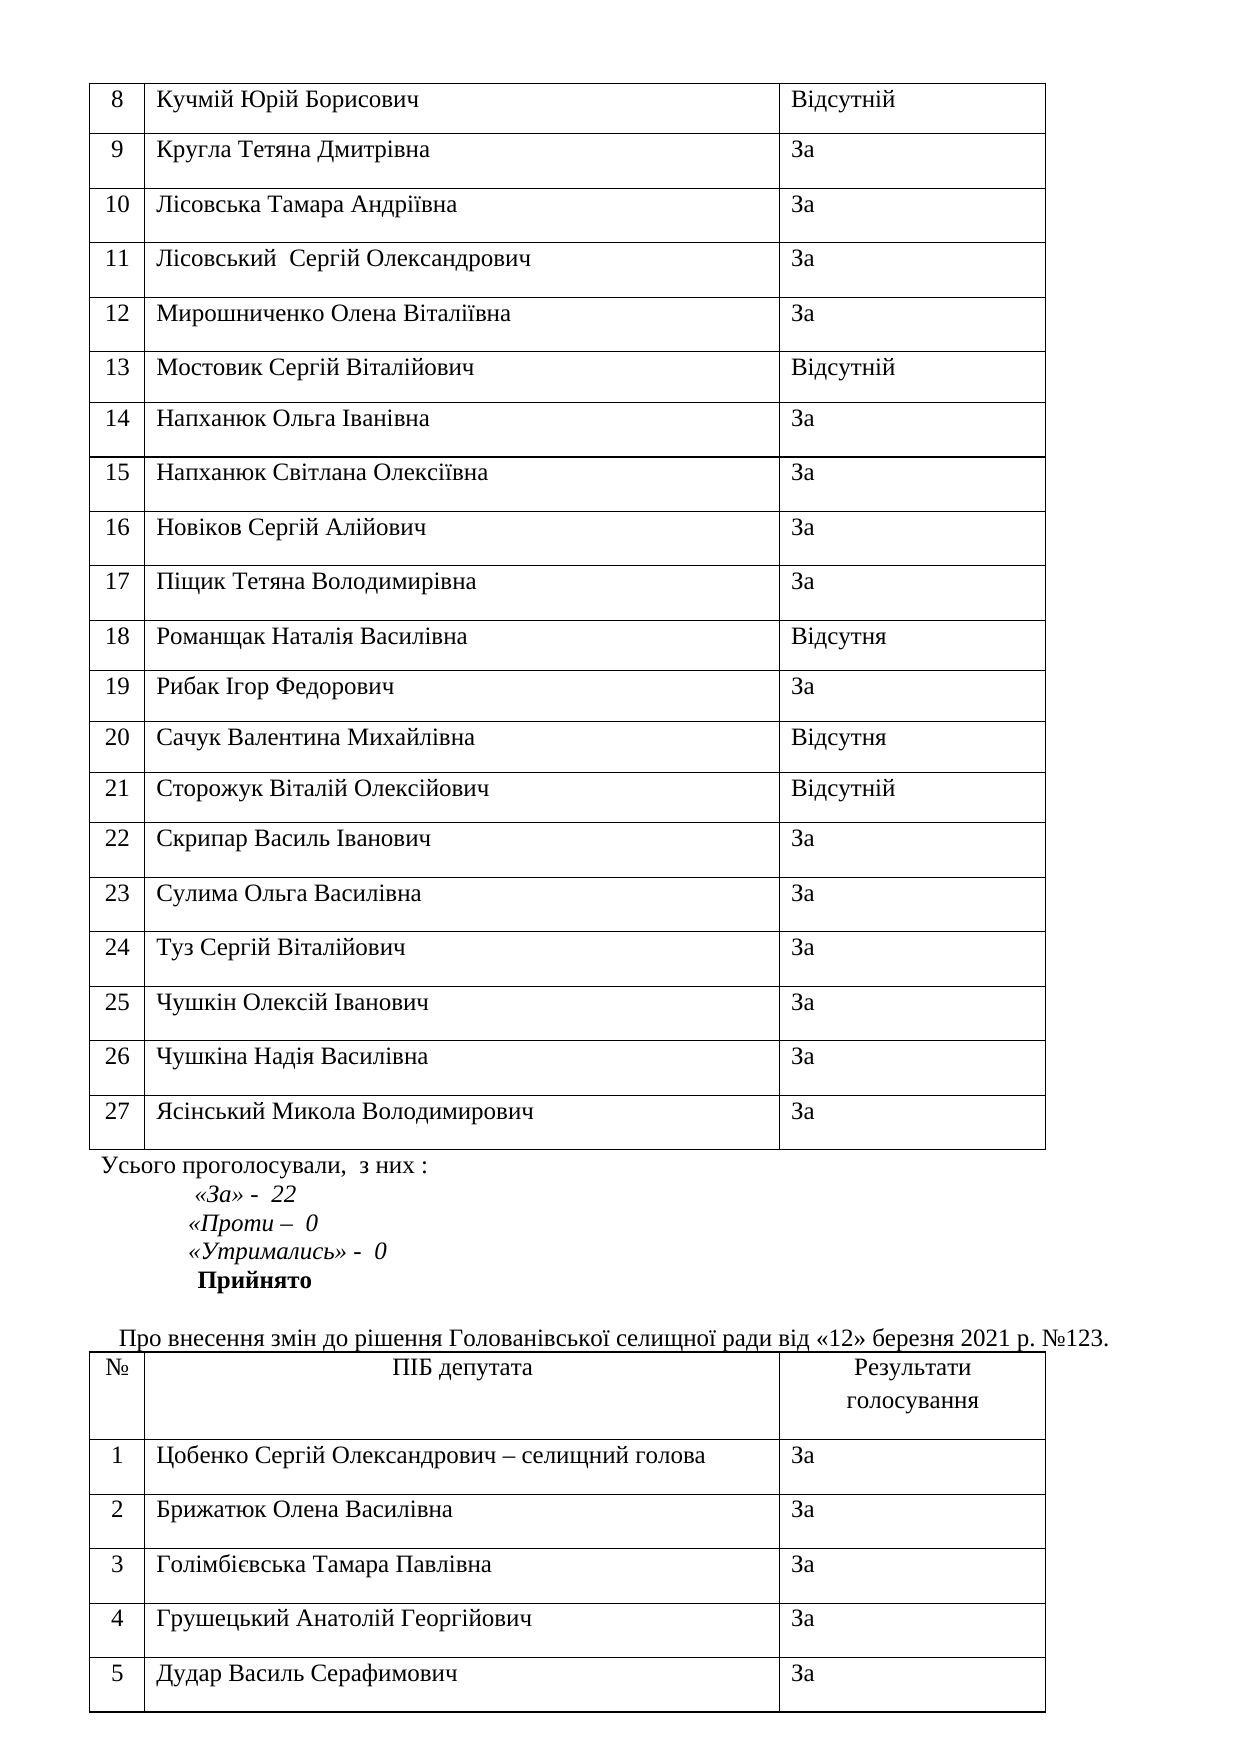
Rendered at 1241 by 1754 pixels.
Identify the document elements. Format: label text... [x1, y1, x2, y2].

table_cell За [780, 458, 1045, 511]
table_cell Мостовик Сергій Віталійович [145, 352, 779, 402]
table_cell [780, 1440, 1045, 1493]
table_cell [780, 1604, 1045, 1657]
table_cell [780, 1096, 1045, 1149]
table_cell Скрипар Василь Іванович [145, 823, 779, 877]
table_cell 13 [90, 352, 144, 402]
table_cell Відсутній [780, 84, 1045, 133]
table_cell За [780, 823, 1045, 877]
table_cell За [780, 403, 1045, 456]
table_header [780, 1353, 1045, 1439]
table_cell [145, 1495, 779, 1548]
table_cell За [780, 1041, 1045, 1095]
table_cell Сторожук Віталій Олексійович [145, 773, 779, 822]
table_cell 22 [90, 823, 144, 877]
table_cell 9 [90, 134, 144, 188]
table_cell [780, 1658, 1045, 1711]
table_cell За [780, 932, 1045, 986]
table_cell 21 [90, 773, 144, 822]
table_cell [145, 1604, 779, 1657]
table_cell 23 [90, 878, 144, 931]
text «Утримались» - 0 [188, 1236, 1152, 1265]
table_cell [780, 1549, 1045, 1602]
table_cell Сулима Ольга Василівна [145, 878, 779, 931]
table_cell 11 [90, 243, 144, 297]
table_cell 14 [90, 403, 144, 456]
table_cell Кучмій Юрій Борисович [145, 84, 779, 133]
table_cell Новіков Сергій Алійович [145, 512, 779, 565]
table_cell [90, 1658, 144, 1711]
table_cell Відсутній [780, 773, 1045, 822]
table_cell Романщак Наталія Василівна [145, 621, 779, 670]
table_cell 19 [90, 671, 144, 721]
table_cell Відсутня [780, 722, 1045, 772]
table_cell Напханюк Ольга Іванівна [145, 403, 779, 456]
table_cell 12 [90, 298, 144, 351]
table_cell Лісовський Сергій Олександрович [145, 243, 779, 297]
table_cell За [780, 671, 1045, 721]
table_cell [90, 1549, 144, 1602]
table_cell За [780, 134, 1045, 188]
table_cell 18 [90, 621, 144, 670]
table_cell За [780, 987, 1045, 1040]
table_cell 16 [90, 512, 144, 565]
text Прийнято [197, 1265, 1152, 1294]
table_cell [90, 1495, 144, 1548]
table_cell Відсутня [780, 621, 1045, 670]
table_cell Сачук Валентина Михайлівна [145, 722, 779, 772]
table_cell 25 [90, 987, 144, 1040]
table_cell За [780, 512, 1045, 565]
text «Проти – 0 [188, 1208, 1152, 1236]
table_cell Туз Сергій Віталійович [145, 932, 779, 986]
table_cell 15 [90, 458, 144, 511]
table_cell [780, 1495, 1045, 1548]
text «За» - 22 [188, 1179, 1152, 1208]
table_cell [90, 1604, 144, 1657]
table_cell Мирошниченко Олена Віталіївна [145, 298, 779, 351]
table_cell За [780, 298, 1045, 351]
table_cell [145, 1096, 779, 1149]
table_cell Чушкін Олексій Іванович [145, 987, 779, 1040]
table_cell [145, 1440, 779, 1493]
table_cell 27 [90, 1096, 144, 1149]
table_cell За [780, 566, 1045, 620]
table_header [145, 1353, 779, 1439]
table_cell 26 [90, 1041, 144, 1095]
table_cell Кругла Тетяна Дмитрівна [145, 134, 779, 188]
table_cell 10 [90, 189, 144, 242]
table_cell Рибак Ігор Федорович [145, 671, 779, 721]
table_cell 20 [90, 722, 144, 772]
table_cell 17 [90, 566, 144, 620]
table_cell За [780, 189, 1045, 242]
table_cell Піщик Тетяна Володимирівна [145, 566, 779, 620]
table_cell Відсутній [780, 352, 1045, 402]
table_cell Чушкіна Надія Василівна [145, 1041, 779, 1095]
table_cell Лісовська Тамара Андріївна [145, 189, 779, 242]
table_cell 24 [90, 932, 144, 986]
table_cell 8 [90, 84, 144, 133]
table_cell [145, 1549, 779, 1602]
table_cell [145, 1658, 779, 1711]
text Про внесення змін до рішення Голованівської селищної ради від «12» березня 2021 р. №123. [112, 1323, 1140, 1351]
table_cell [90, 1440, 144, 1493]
table_cell Напханюк Світлана Олексіївна [145, 458, 779, 511]
table_cell За [780, 878, 1045, 931]
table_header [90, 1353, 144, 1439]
text Усього проголосували, з них : [100, 1150, 1152, 1179]
table_cell За [780, 243, 1045, 297]
